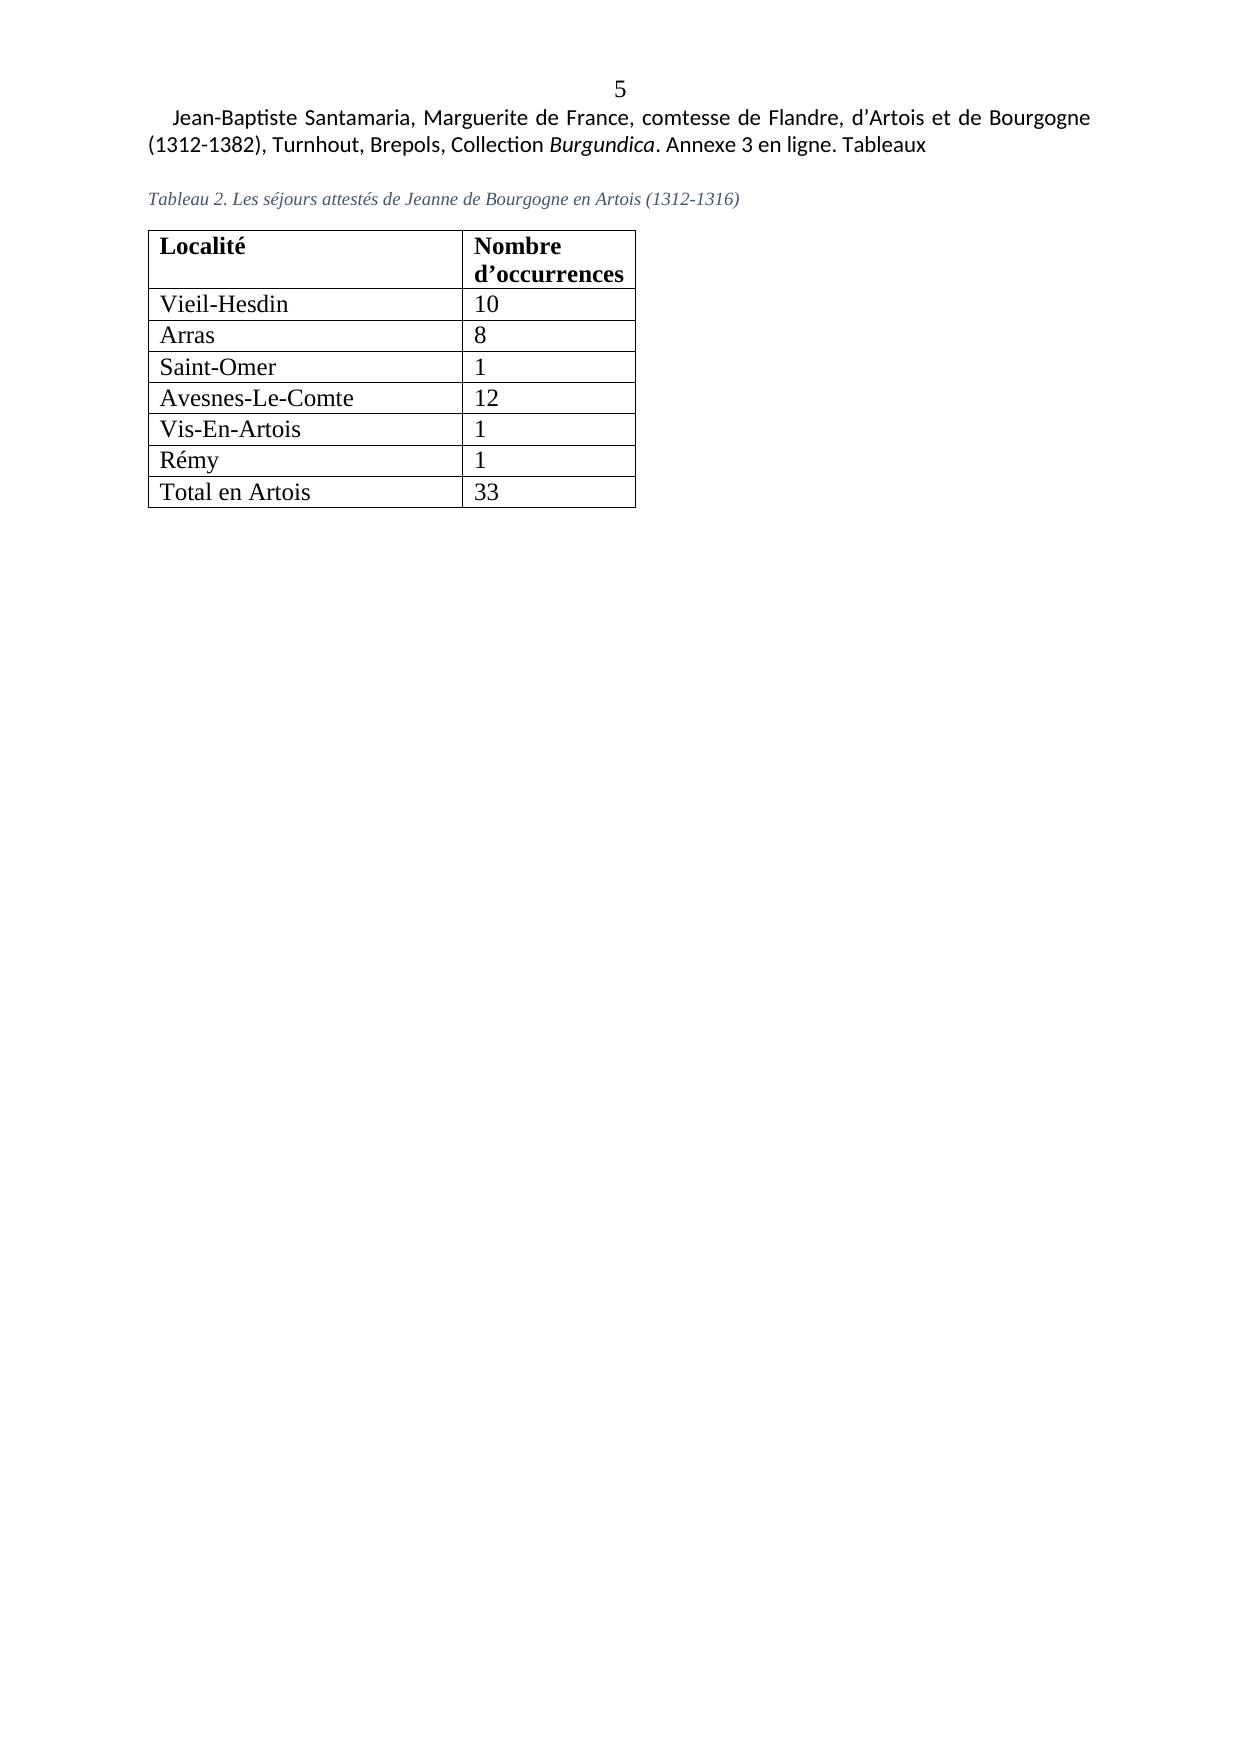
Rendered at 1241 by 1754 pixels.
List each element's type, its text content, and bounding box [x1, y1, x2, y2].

table_cell Arras [149, 321, 462, 351]
text Tableau 2. Les séjours attestés de Jeanne de Bourgogne en Artois (1312-1316) [148, 187, 1093, 209]
table_cell Saint-Omer [149, 352, 462, 382]
table_cell Vieil-Hesdin [149, 289, 462, 319]
table_cell 33 [463, 477, 635, 507]
table_cell 1 [463, 414, 635, 444]
table_cell 8 [463, 321, 635, 351]
table_cell Avesnes-Le-Comte [149, 383, 462, 413]
table_cell 10 [463, 289, 635, 319]
table_cell Total en Artois [149, 477, 462, 507]
table_cell 1 [463, 352, 635, 382]
table_cell 1 [463, 446, 635, 476]
table_header Localité [149, 231, 462, 288]
table_cell 12 [463, 383, 635, 413]
table_header Nombre d’occurrences [463, 231, 635, 288]
table_cell Vis-En-Artois [149, 414, 462, 444]
table_cell Rémy [149, 446, 462, 476]
